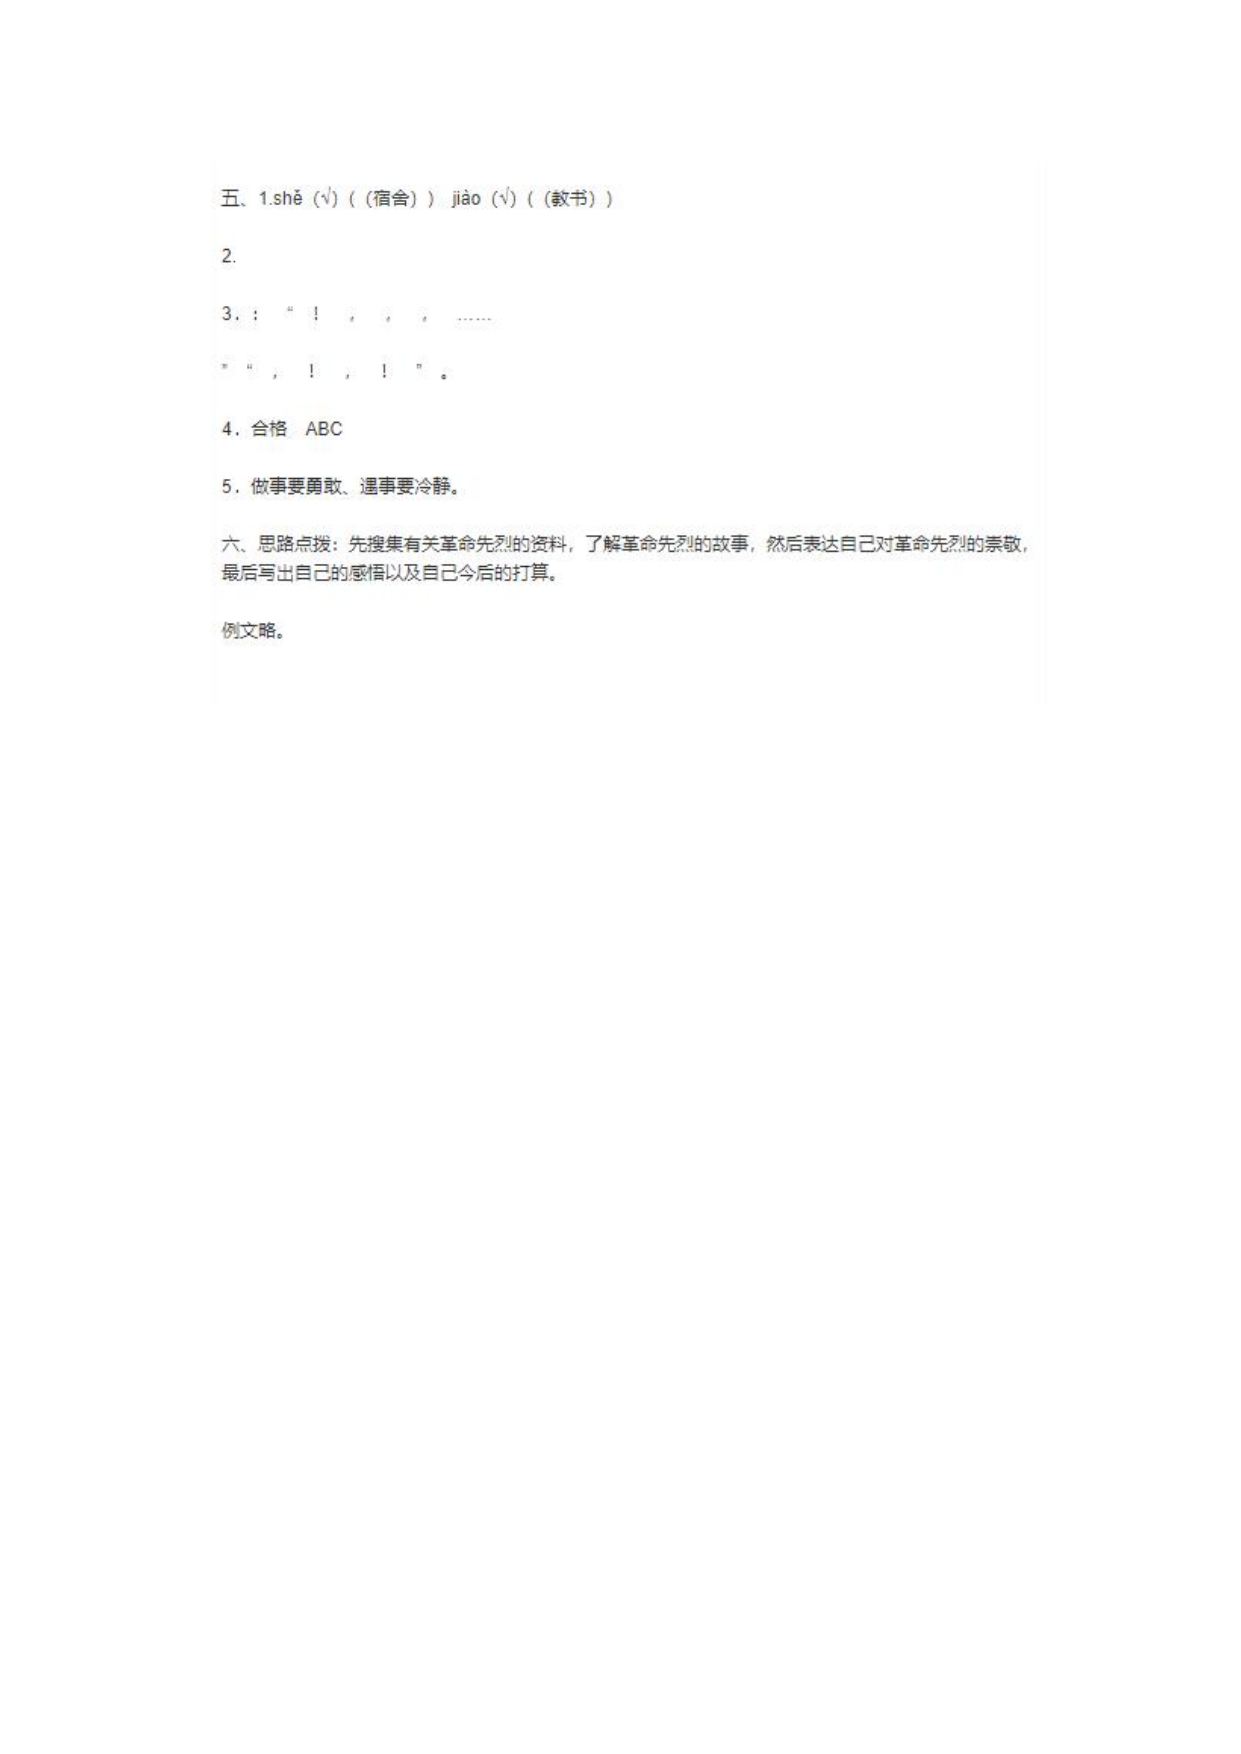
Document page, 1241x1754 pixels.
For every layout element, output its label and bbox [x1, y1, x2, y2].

picture [187, 162, 1053, 704]
